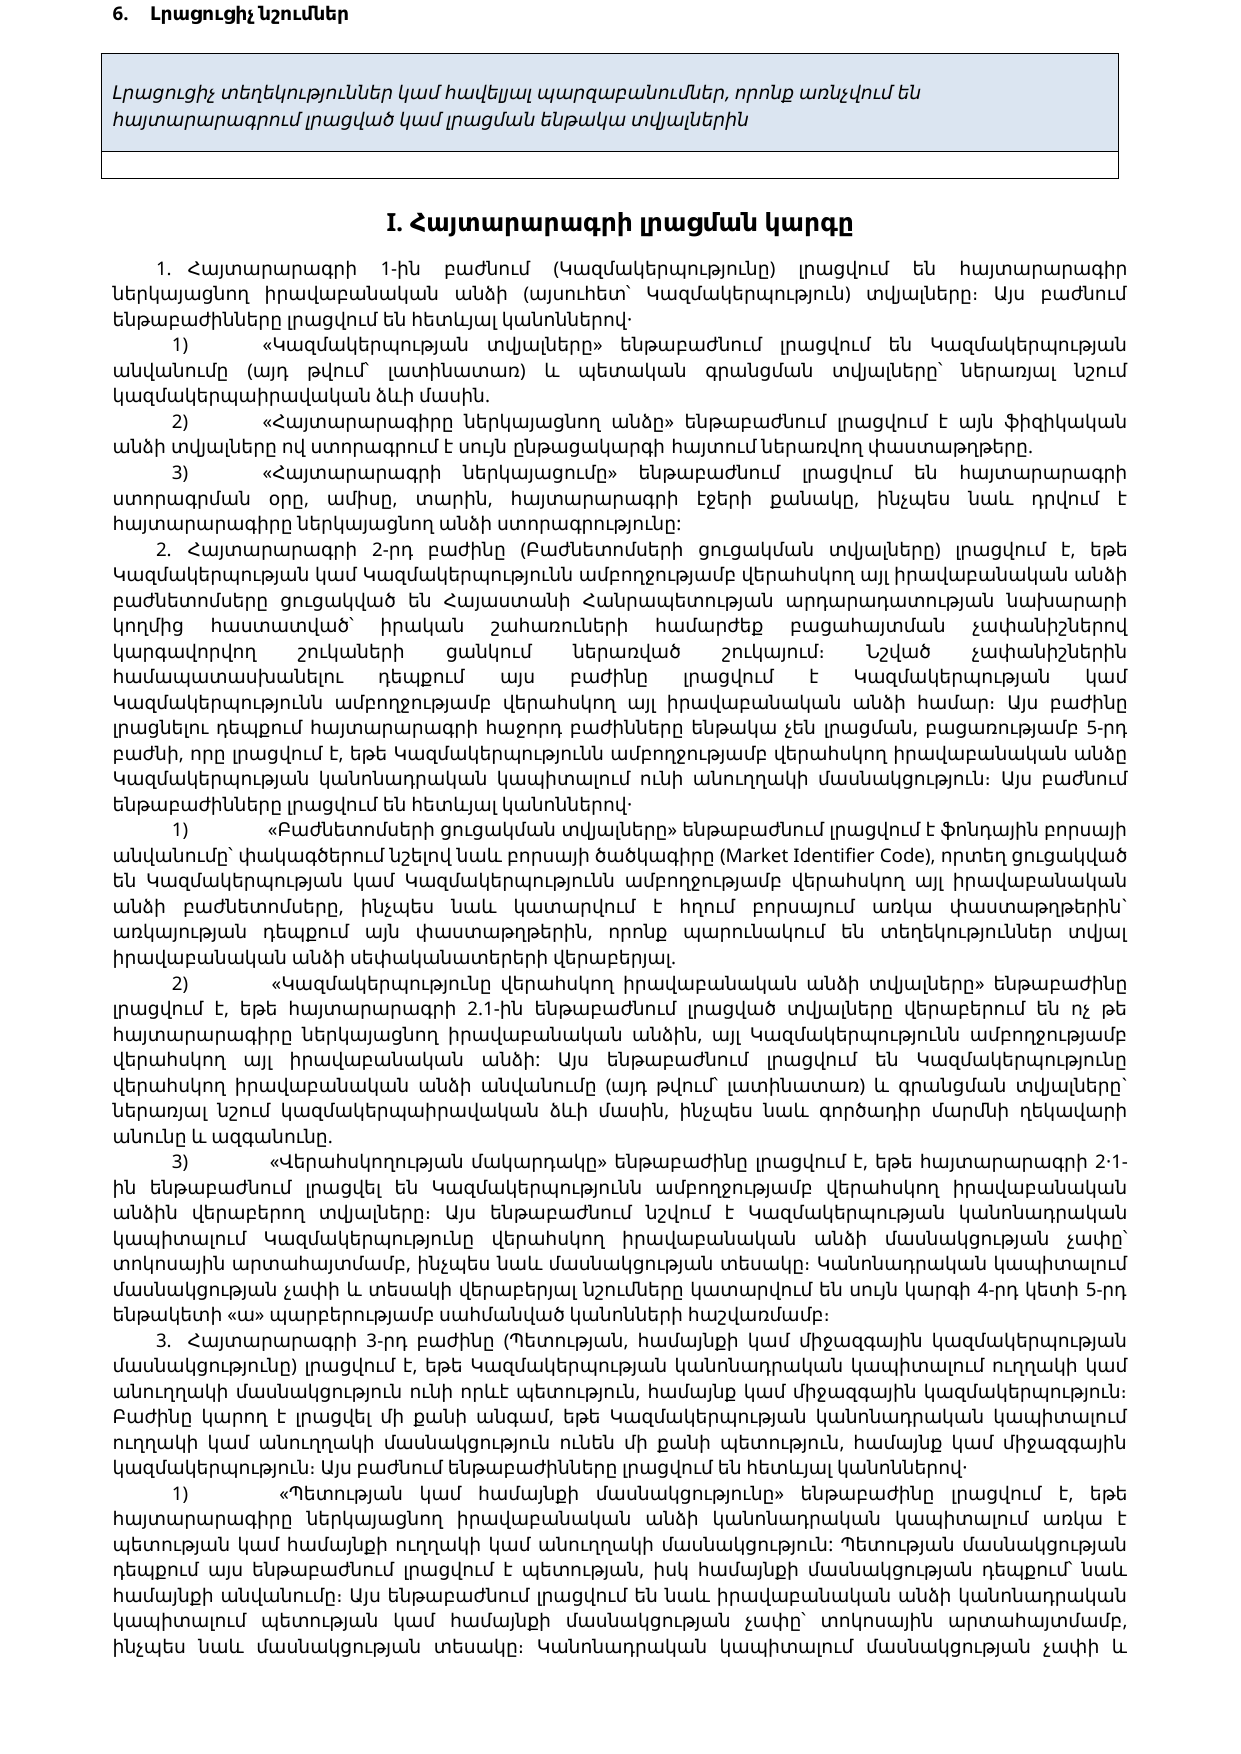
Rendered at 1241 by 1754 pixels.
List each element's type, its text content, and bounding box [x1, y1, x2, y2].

list Հայտարարագրի 3-րդ բաժինը (Պետության, համայնքի կամ միջազգային կազմակերպության մասնակցությունը) լրացվում է, եթե Կազմակերպության կանոնադրական կապիտալում ուղղակի կամ անուղղակի մասնակցություն ունի որևէ պետություն, համայնք կամ միջազգային կազմակերպություն։ Բաժինը կարող է լրացվել մի քանի անգամ, եթե Կազմակերպության կանոնադրական կապիտալում ուղղակի կամ անուղղակի մասնակցություն ունեն մի քանի պետություն, համայնք կամ միջազգային կազմակերպություն։ Այս բաժնում ենթաբաժինները լրացվում են հետևյալ կանոններով․ [112, 1327, 1128, 1480]
list «Կազմակերպությունը վերահսկող իրավաբանական անձի տվյալները» ենթաբաժինը լրացվում է, եթե հայտարարագրի 2.1-ին ենթաբաժնում լրացված տվյալները վերաբերում են ոչ թե հայտարարագիրը ներկայացնող իրավաբանական անձին, այլ Կազմակերպությունն ամբողջությամբ վերահսկող այլ իրավաբանական անձի: Այս ենթաբաժնում լրացվում են Կազմակերպությունը վերահսկող իրավաբանական անձի անվանումը (այդ թվում՝ լատինատառ) և գրանցման տվյալները` ներառյալ նշում կազմակերպաիրավական ձևի մասին, ինչպես նաև գործադիր մարմնի ղեկավարի անունը և ազգանունը. [112, 970, 1128, 1148]
table_cell [102, 152, 1118, 178]
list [112, 1480, 1128, 1659]
table_header Լրացուցիչ տեղեկություններ կամ հավելյալ պարզաբանումներ, որոնք առնչվում են հայտարարագրում լրացված կամ լրացման ենթակա տվյալներին [102, 54, 1118, 151]
list Լրացուցիչ նշումներ [112, 0, 1128, 26]
list «Հայտարարագրի ներկայացումը» ենթաբաժնում լրացվում են հայտարարագրի ստորագրման օրը, ամիսը, տարին, հայտարարագրի էջերի քանակը, ինչպես նաև դրվում է հայտարարագիրը ներկայացնող անձի ստորագրությունը: [112, 459, 1128, 536]
text I. Հայտարարագրի լրացման կարգը [112, 204, 1128, 238]
list Հայտարարագրի 1-ին բաժնում (Կազմակերպությունը) լրացվում են հայտարարագիր ներկայացնող իրավաբանական անձի (այսուհետ՝ Կազմակերպություն) տվյալները։ Այս բաժնում ենթաբաժինները լրացվում են հետևյալ կանոններով․ [112, 255, 1128, 332]
list «Հայտարարագիրը ներկայացնող անձը» ենթաբաժնում լրացվում է այն ֆիզիկական անձի տվյալները ով ստորագրում է սույն ընթացակարգի հայտում ներառվող փաստաթղթերը. [112, 408, 1128, 459]
list «Կազմակերպության տվյալները» ենթաբաժնում լրացվում են Կազմակերպության անվանումը (այդ թվում՝ լատինատառ) և պետական գրանցման տվյալները՝ ներառյալ նշում կազմակերպաիրավական ձևի մասին. [112, 332, 1128, 408]
list «Վերահսկողության մակարդակը» ենթաբաժինը լրացվում է, եթե հայտարարագրի 2․1-ին ենթաբաժնում լրացվել են Կազմակերպությունն ամբողջությամբ վերահսկող իրավաբանական անձին վերաբերող տվյալները։ Այս ենթաբաժնում նշվում է Կազմակերպության կանոնադրական կապիտալում Կազմակերպությունը վերահսկող իրավաբանական անձի մասնակցության չափը՝ տոկոսային արտահայտմամբ, ինչպես նաև մասնակցության տեսակը։ Կանոնադրական կապիտալում մասնակցության չափի և տեսակի վերաբերյալ նշումները կատարվում են սույն կարգի 4-րդ կետի 5-րդ ենթակետի «ա» պարբերությամբ սահմանված կանոնների հաշվառմամբ։ [112, 1148, 1128, 1327]
list Հայտարարագրի 2-րդ բաժինը (Բաժնետոմսերի ցուցակման տվյալները) լրացվում է, եթե Կազմակերպության կամ Կազմակերպությունն ամբողջությամբ վերահսկող այլ իրավաբանական անձի բաժնետոմսերը ցուցակված են Հայաստանի Հանրապետության արդարադատության նախարարի կողմից հաստատված՝ իրական շահառուների համարժեք բացահայտման չափանիշներով կարգավորվող շուկաների ցանկում ներառված շուկայում։ Նշված չափանիշներին համապատասխանելու դեպքում այս բաժինը լրացվում է Կազմակերպության կամ Կազմակերպությունն ամբողջությամբ վերահսկող այլ իրավաբանական անձի համար։ Այս բաժինը լրացնելու դեպքում հայտարարագրի հաջորդ բաժինները ենթակա չեն լրացման, բացառությամբ 5-րդ բաժնի, որը լրացվում է, եթե Կազմակերպությունն ամբողջությամբ վերահսկող իրավաբանական անձը Կազմակերպության կանոնադրական կապիտալում ունի անուղղակի մասնակցություն։ Այս բաժնում ենթաբաժինները լրացվում են հետևյալ կանոններով․ [112, 536, 1128, 817]
list «Բաժնետոմսերի ցուցակման տվյալները» ենթաբաժնում լրացվում է ֆոնդային բորսայի անվանումը՝ փակագծերում նշելով նաև բորսայի ծածկագիրը (Market Identifier Code), որտեղ ցուցակված են Կազմակերպության կամ Կազմակերպությունն ամբողջությամբ վերահսկող այլ իրավաբանական անձի բաժնետոմսերը, ինչպես նաև կատարվում է հղում բորսայում առկա փաստաթղթերին` առկայության դեպքում այն փաստաթղթերին, որոնք պարունակում են տեղեկություններ տվյալ իրավաբանական անձի սեփականատերերի վերաբերյալ. [112, 817, 1128, 970]
